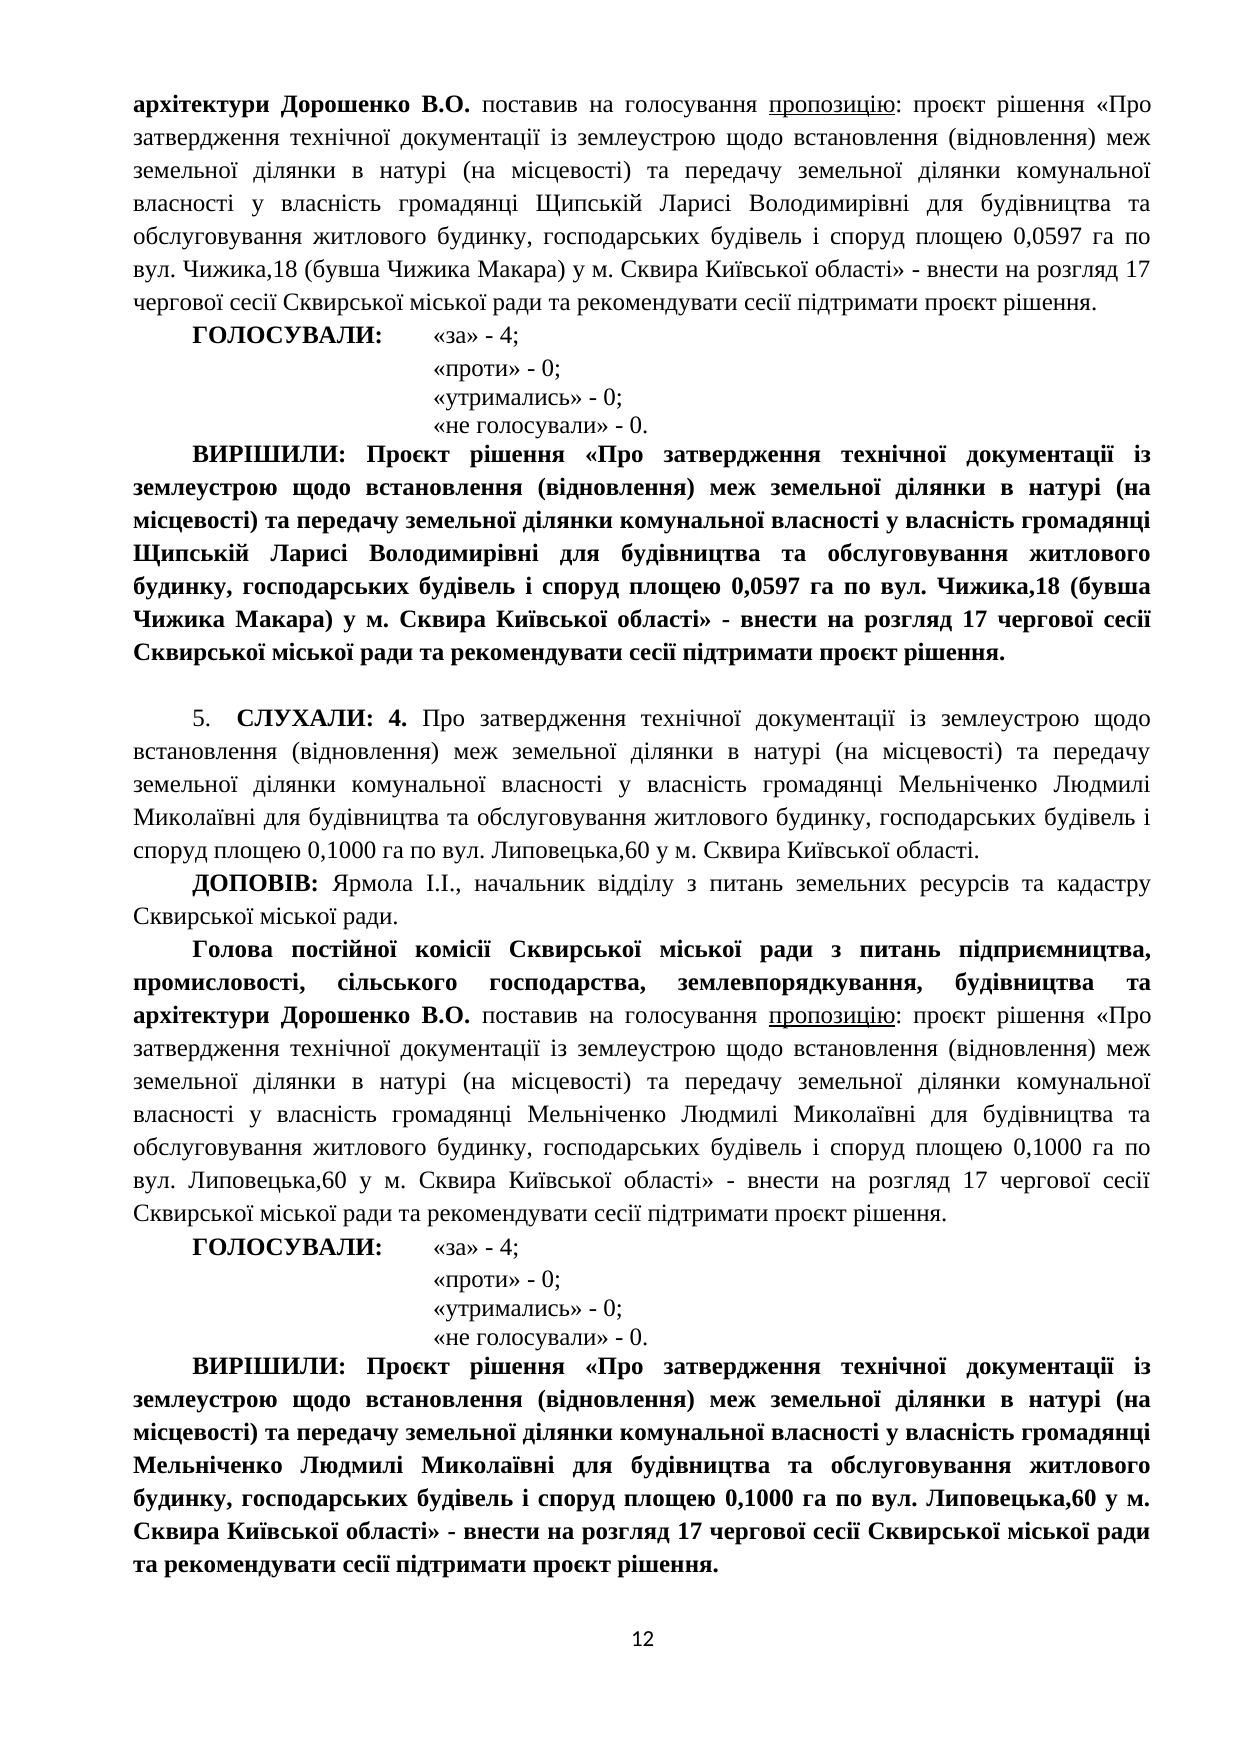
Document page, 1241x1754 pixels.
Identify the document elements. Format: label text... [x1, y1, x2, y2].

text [133, 89, 1152, 316]
text ВИРІШИЛИ: Проєкт рішення «Про затвердження технічної документації із землеустрою щодо встановлення (відновлення) меж земельної ділянки в натурі (на місцевості) та передачу земельної ділянки комунальної власності у власність громадянці Щипській Ларисі Володимирівні для будівництва та обслуговування житлового будинку, господарських будівель і споруд площею 0,0597 га по вул. Чижика,18 (бувша Чижика Макара) у м. Сквира Київської області» - внести на розгляд 17 чергової сесії Сквирської міської ради та рекомендувати сесії підтримати проєкт рішення. [133, 439, 1152, 666]
text «проти» - 0; [133, 1264, 1152, 1293]
text ГОЛОСУВАЛИ: «за» - 4; [133, 1232, 1152, 1260]
text «не голосували» - 0. [133, 1322, 1152, 1351]
text Голова постійної комісії Сквирської міської ради з питань підприємництва, промисловості, сільського господарства, землевпорядкування, будівництва та архітектури Дорошенко В.О. поставив на голосування пропозицію: проєкт рішення «Про затвердження технічної документації із землеустрою щодо встановлення (відновлення) меж земельної ділянки в натурі (на місцевості) та передачу земельної ділянки комунальної власності у власність громадянці Мельніченко Людмилі Миколаївні для будівництва та обслуговування житлового будинку, господарських будівель і споруд площею 0,1000 га по вул. Липовецька,60 у м. Сквира Київської області» - внести на розгляд 17 чергової сесії Сквирської міської ради та рекомендувати сесії підтримати проєкт рішення. [133, 934, 1152, 1227]
text ДОПОВІВ: Ярмола І.І., начальник відділу з питань земельних ресурсів та кадастру Сквирської міської ради. [133, 868, 1152, 930]
text «проти» - 0; [133, 353, 1152, 382]
text «не голосували» - 0. [133, 410, 1152, 439]
text ГОЛОСУВАЛИ: «за» - 4; [133, 320, 1152, 348]
text «утримались» - 0; [133, 382, 1152, 410]
text ВИРІШИЛИ: Проєкт рішення «Про затвердження технічної документації із землеустрою щодо встановлення (відновлення) меж земельної ділянки в натурі (на місцевості) та передачу земельної ділянки комунальної власності у власність громадянці Мельніченко Людмилі Миколаївні для будівництва та обслуговування житлового будинку, господарських будівель і споруд площею 0,1000 га по вул. Липовецька,60 у м. Сквира Київської області» - внести на розгляд 17 чергової сесії Сквирської міської ради та рекомендувати сесії підтримати проєкт рішення. [133, 1351, 1152, 1578]
list СЛУХАЛИ: 4. Про затвердження технічної документації із землеустрою щодо встановлення (відновлення) меж земельної ділянки в натурі (на місцевості) та передачу земельної ділянки комунальної власності у власність громадянці Мельніченко Людмилі Миколаївні для будівництва та обслуговування житлового будинку, господарських будівель і споруд площею 0,1000 га по вул. Липовецька,60 у м. Сквира Київської області. [133, 703, 1152, 864]
text «утримались» - 0; [133, 1293, 1152, 1322]
